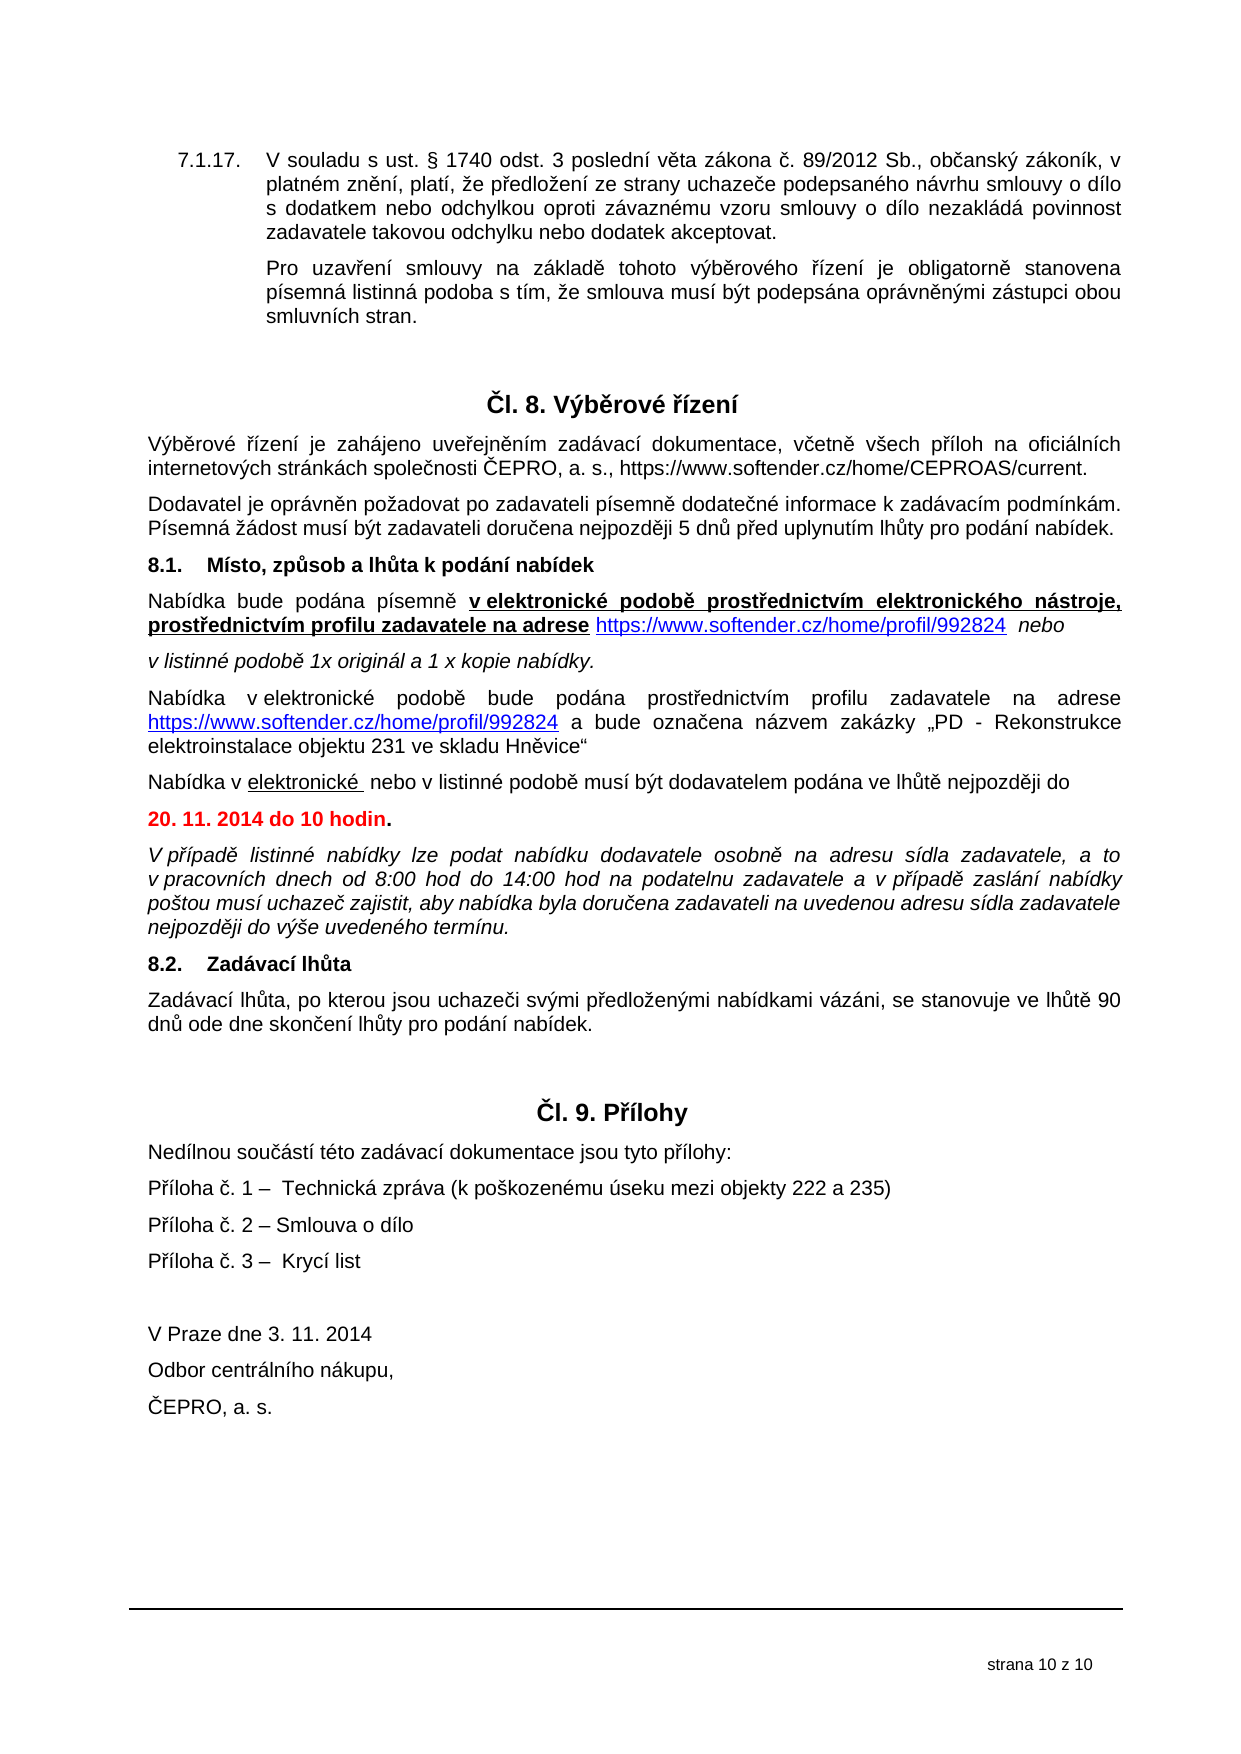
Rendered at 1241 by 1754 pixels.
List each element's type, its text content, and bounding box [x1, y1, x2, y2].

text Příloha č. 2 – Smlouva o dílo [148, 1212, 1122, 1236]
text 20. 11. 2014 do 10 hodin. [148, 807, 1122, 831]
text Nedílnou součástí této zadávací dokumentace jsou tyto přílohy: [148, 1139, 1122, 1163]
list Pro uzavření smlouvy na základě tohoto výběrového řízení je obligatorně stanovena písemná listinná podoba s tím, že smlouva musí být podepsána oprávněnými zástupci obou smluvních stran. [266, 256, 1122, 328]
text Nabídka bude podána písemně v elektronické podobě prostřednictvím elektronického nástroje, prostřednictvím profilu zadavatele na adrese https://www.softender.cz/home/profil/992824 nebo [148, 589, 1122, 637]
text Zadávací lhůta [148, 951, 1122, 975]
text ČEPRO, a. s. [148, 1395, 1122, 1419]
text Nabídka v elektronické podobě bude podána prostřednictvím profilu zadavatele na adrese https://www.softender.cz/home/profil/992824 a bude označena názvem zakázky „PD - Rekonstrukce elektroinstalace objektu 231 ve skladu Hněvice“ [148, 686, 1122, 758]
text V Praze dne 3. 11. 2014 [148, 1322, 1122, 1346]
text Výběrové řízení [102, 390, 1122, 419]
text Přílohy [102, 1098, 1122, 1127]
text Zadávací lhůta, po kterou jsou uchazeči svými předloženými nabídkami vázáni, se stanovuje ve lhůtě 90 dnů ode dne skončení lhůty pro podání nabídek. [148, 988, 1122, 1036]
text Příloha č. 3 – Krycí list [148, 1249, 1122, 1273]
text Nabídka v elektronické nebo v listinné podobě musí být dodavatelem podána ve lhůtě nejpozději do [148, 770, 1122, 794]
text Místo, způsob a lhůta k podání nabídek [148, 552, 1122, 576]
text Odbor centrálního nákupu, [148, 1358, 1122, 1382]
text V souladu s ust. § 1740 odst. 3 poslední věta zákona č. 89/2012 Sb., občanský zákoník, v platném znění, platí, že předložení ze strany uchazeče podepsaného návrhu smlouvy o dílo s dodatkem nebo odchylkou oproti závaznému vzoru smlouvy o dílo nezakládá povinnost zadavatele takovou odchylku nebo dodatek akceptovat. [177, 148, 1122, 243]
text Dodavatel je oprávněn požadovat po zadavateli písemně dodatečné informace k zadávacím podmínkám. Písemná žádost musí být zadavateli doručena nejpozději 5 dnů před uplynutím lhůty pro podání nabídek. [148, 492, 1122, 540]
text Výběrové řízení je zahájeno uveřejněním zadávací dokumentace, včetně všech příloh na oficiálních internetových stránkách společnosti ČEPRO, a. s., https://www.softender.cz/home/CEPROAS/current. [148, 432, 1122, 479]
text Příloha č. 1 – Technická zpráva (k poškozenému úseku mezi objekty 222 a 235) [148, 1176, 1122, 1200]
text V případě listinné nabídky lze podat nabídku dodavatele osobně na adresu sídla zadavatele, a to v pracovních dnech od 8:00 hod do 14:00 hod na podatelnu zadavatele a v případě zaslání nabídky poštou musí uchazeč zajistit, aby nabídka byla doručena zadavateli na uvedenou adresu sídla zadavatele nejpozději do výše uvedeného termínu. [148, 843, 1122, 939]
text v listinné podobě 1x originál a 1 x kopie nabídky. [148, 649, 1122, 673]
